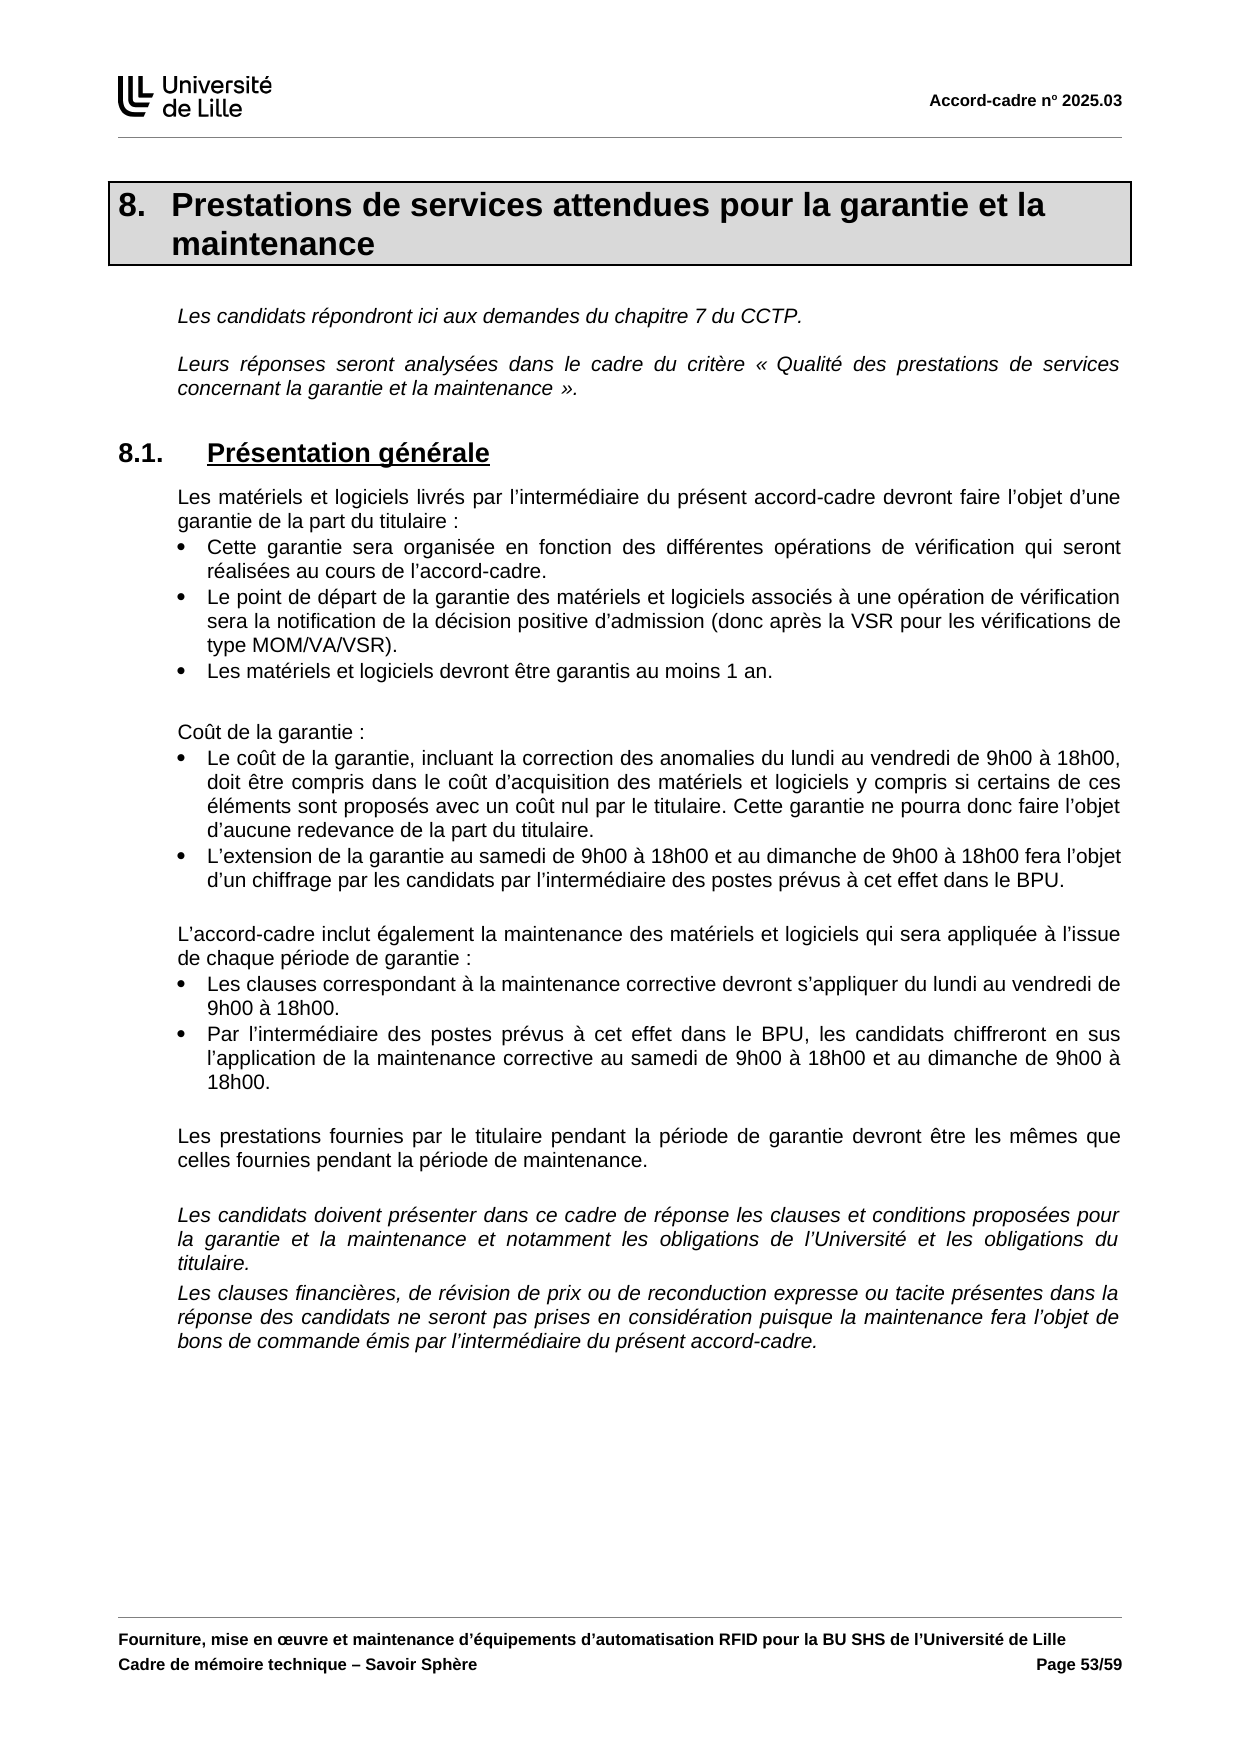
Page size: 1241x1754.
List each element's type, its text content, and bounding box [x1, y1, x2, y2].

text L’accord-cadre inclut également la maintenance des matériels et logiciels qui sera appliquée à l’issue de chaque période de garantie : [177, 922, 1122, 970]
text Les prestations fournies par le titulaire pendant la période de garantie devront être les mêmes que celles fournies pendant la période de maintenance. [177, 1124, 1122, 1172]
text Le point de départ de la garantie des matériels et logiciels associés à une opération de vérification sera la notification de la décision positive d’admission (donc après la VSR pour les vérifications de type MOM/VA/VSR). [177, 585, 1122, 657]
subtitle Présentation générale [118, 437, 1122, 468]
text Les candidats doivent présenter dans ce cadre de réponse les clauses et conditions proposées pour la garantie et la maintenance et notamment les obligations de l’Université et les obligations du titulaire. [177, 1202, 1122, 1274]
text Cette garantie sera organisée en fonction des différentes opérations de vérification qui seront réalisées au cours de l’accord-cadre. [177, 535, 1122, 583]
text Par l’intermédiaire des postes prévus à cet effet dans le BPU, les candidats chiffreront en sus l’application de la maintenance corrective au samedi de 9h00 à 18h00 et au dimanche de 9h00 à 18h00. [177, 1022, 1122, 1094]
text Les clauses correspondant à la maintenance corrective devront s’appliquer du lundi au vendredi de 9h00 à 18h00. [177, 972, 1122, 1020]
text Leurs réponses seront analysées dans le cadre du critère « Qualité des prestations de services concernant la garantie et la maintenance ». [177, 352, 1122, 400]
text Les candidats répondront ici aux demandes du chapitre 7 du CCTP. [177, 304, 1122, 328]
text L’extension de la garantie au samedi de 9h00 à 18h00 et au dimanche de 9h00 à 18h00 fera l’objet d’un chiffrage par les candidats par l’intermédiaire des postes prévus à cet effet dans le BPU. [177, 844, 1122, 892]
text Les clauses financières, de révision de prix ou de reconduction expresse ou tacite présentes dans la réponse des candidats ne seront pas prises en considération puisque la maintenance fera l’objet de bons de commande émis par l’intermédiaire du présent accord-cadre. [177, 1281, 1122, 1352]
picture [118, 76, 272, 117]
text Les matériels et logiciels livrés par l’intermédiaire du présent accord-cadre devront faire l’objet d’une garantie de la part du titulaire : [177, 485, 1122, 533]
text Le coût de la garantie, incluant la correction des anomalies du lundi au vendredi de 9h00 à 18h00, doit être compris dans le coût d’acquisition des matériels et logiciels y compris si certains de ces éléments sont proposés avec un coût nul par le titulaire. Cette garantie ne pourra donc faire l’objet d’aucune redevance de la part du titulaire. [177, 746, 1122, 842]
subtitle Prestations de services attendues pour la garantie et la maintenance [110, 183, 1130, 264]
text Les matériels et logiciels devront être garantis au moins 1 an. [177, 659, 1122, 683]
text Coût de la garantie : [177, 720, 1122, 744]
